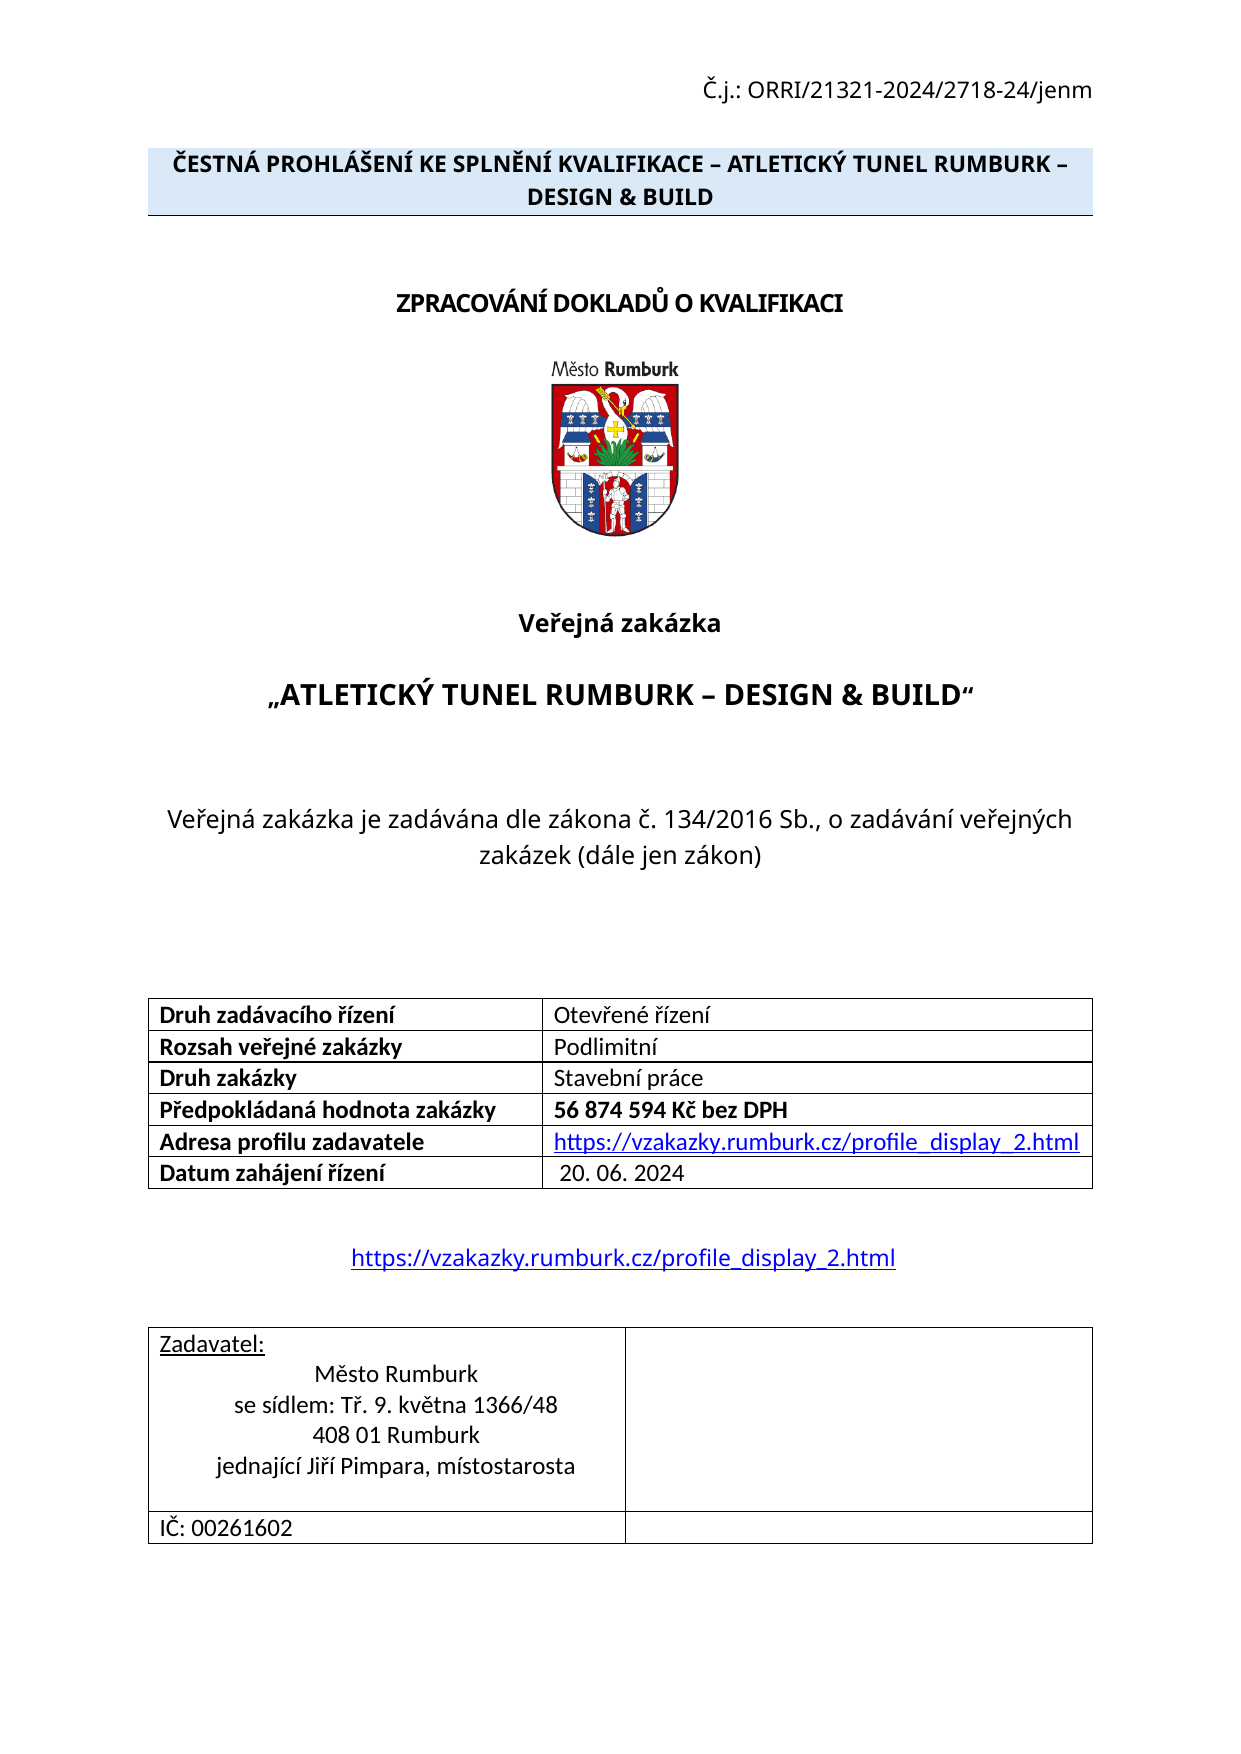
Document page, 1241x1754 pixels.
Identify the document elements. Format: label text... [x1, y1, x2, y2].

table_cell Druh zakázky [149, 1063, 542, 1093]
table_header Zadavatel: Město Rumburk se sídlem: Tř. 9. května 1366/48 408 01 Rumburk jednající Jiří Pimpara, místostarosta [149, 1328, 625, 1511]
table_cell Adresa profilu zadavatele [149, 1126, 542, 1156]
table_cell Podlimitní [543, 1031, 1092, 1061]
table_header Veřejná zakázka „ATLETICKÝ TUNEL RUMBURK – DESIGN & BUILD“ [148, 606, 1093, 748]
table_cell Předpokládaná hodnota zakázky [149, 1094, 542, 1124]
table_cell 20. 06. 2024 [543, 1157, 1092, 1188]
table_cell Rozsah veřejné zakázky [149, 1031, 542, 1061]
table_cell IČ: 00261602 [149, 1512, 625, 1543]
table_header Otevřené řízení [543, 999, 1092, 1030]
table_cell Datum zahájení řízení [149, 1157, 542, 1188]
text Veřejná zakázka je zadávána dle zákona č. 134/2016 Sb., o zadávání veřejných zakázek (dále jen zákon) [148, 801, 1093, 872]
table_cell Stavební práce [543, 1063, 1092, 1093]
table_cell https://vzakazky.rumburk.cz/profile_display_2.html [543, 1126, 1092, 1156]
title ZPRACOVÁNÍ DOKLADŮ O KVALIFIKACI [148, 285, 1093, 319]
table_header [626, 1328, 1092, 1511]
table_cell 56 874 594 Kč bez DPH [543, 1094, 1092, 1124]
text https://vzakazky.rumburk.cz/profile_display_2.html [148, 1242, 1093, 1273]
table_cell [626, 1512, 1092, 1543]
text ČESTNÁ PROHLÁŠENÍ KE SPLNĚNÍ KVALIFIKACE – ATLETICKÝ TUNEL RUMBURK – DESIGN & BUILD [148, 148, 1093, 215]
table_header Druh zadávacího řízení [149, 999, 542, 1030]
